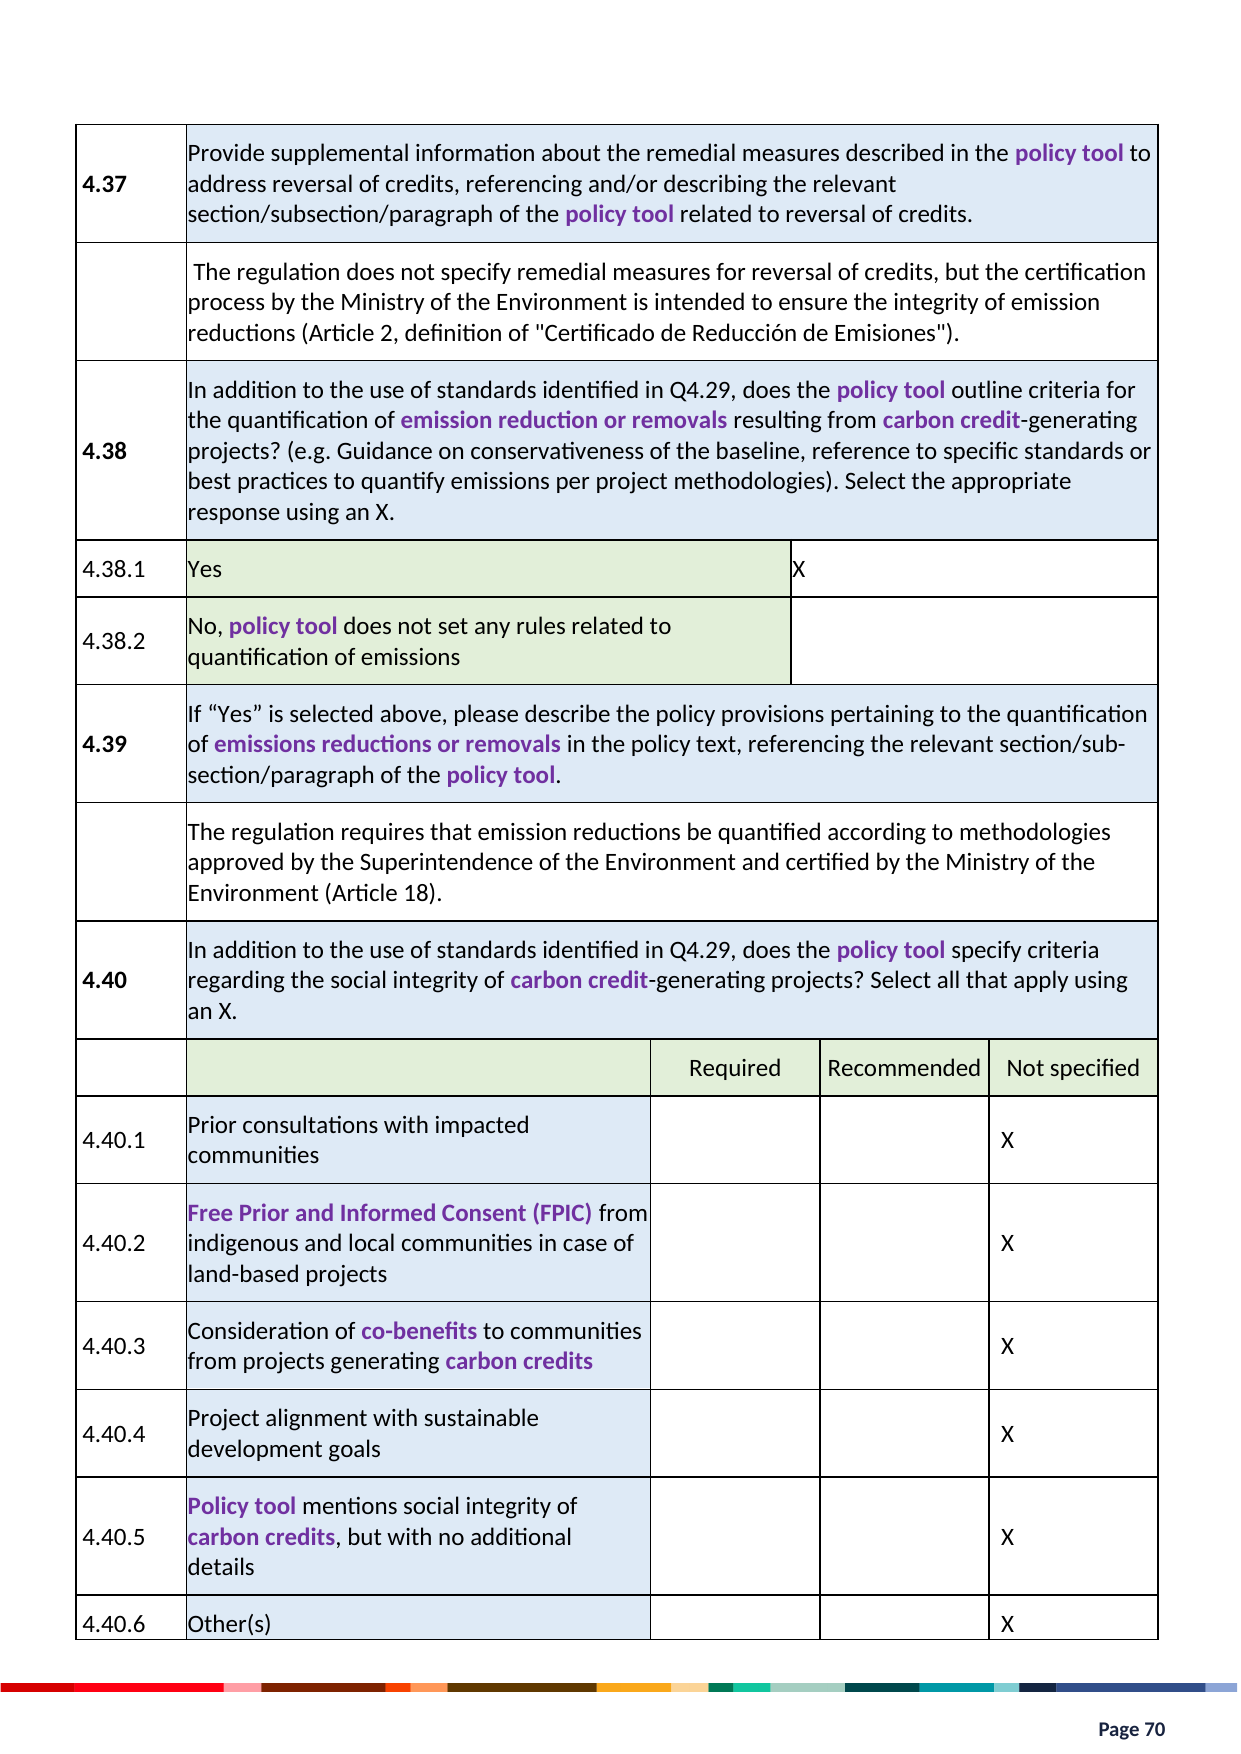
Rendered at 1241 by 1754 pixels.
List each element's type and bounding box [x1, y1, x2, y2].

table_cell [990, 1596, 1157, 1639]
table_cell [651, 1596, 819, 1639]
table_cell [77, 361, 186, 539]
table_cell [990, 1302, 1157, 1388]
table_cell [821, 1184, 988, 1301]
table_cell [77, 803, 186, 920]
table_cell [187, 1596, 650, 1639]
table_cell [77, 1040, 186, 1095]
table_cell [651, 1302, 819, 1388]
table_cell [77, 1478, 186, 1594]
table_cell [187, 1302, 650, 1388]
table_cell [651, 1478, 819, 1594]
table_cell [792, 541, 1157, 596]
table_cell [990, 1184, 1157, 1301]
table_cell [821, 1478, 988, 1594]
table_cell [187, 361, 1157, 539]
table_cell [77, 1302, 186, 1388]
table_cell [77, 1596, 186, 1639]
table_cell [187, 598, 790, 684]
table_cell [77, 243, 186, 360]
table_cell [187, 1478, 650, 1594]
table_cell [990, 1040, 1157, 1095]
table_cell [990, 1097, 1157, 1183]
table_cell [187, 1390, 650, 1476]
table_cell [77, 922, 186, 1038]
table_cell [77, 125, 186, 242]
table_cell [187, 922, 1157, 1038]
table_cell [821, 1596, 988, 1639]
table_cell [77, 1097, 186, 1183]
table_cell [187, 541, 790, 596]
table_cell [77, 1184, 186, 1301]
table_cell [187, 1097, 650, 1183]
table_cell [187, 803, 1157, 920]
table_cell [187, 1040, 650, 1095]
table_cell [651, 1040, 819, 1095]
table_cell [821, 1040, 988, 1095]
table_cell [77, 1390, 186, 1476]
picture [0, 1683, 1236, 1692]
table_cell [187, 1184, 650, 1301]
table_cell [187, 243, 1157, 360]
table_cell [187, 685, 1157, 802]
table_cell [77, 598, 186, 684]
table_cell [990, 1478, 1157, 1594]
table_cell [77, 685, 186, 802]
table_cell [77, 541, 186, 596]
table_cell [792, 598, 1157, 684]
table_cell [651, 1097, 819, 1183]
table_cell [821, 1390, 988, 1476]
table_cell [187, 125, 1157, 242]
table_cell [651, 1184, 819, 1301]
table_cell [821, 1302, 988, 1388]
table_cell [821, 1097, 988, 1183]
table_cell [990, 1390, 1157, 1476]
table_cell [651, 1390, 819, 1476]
